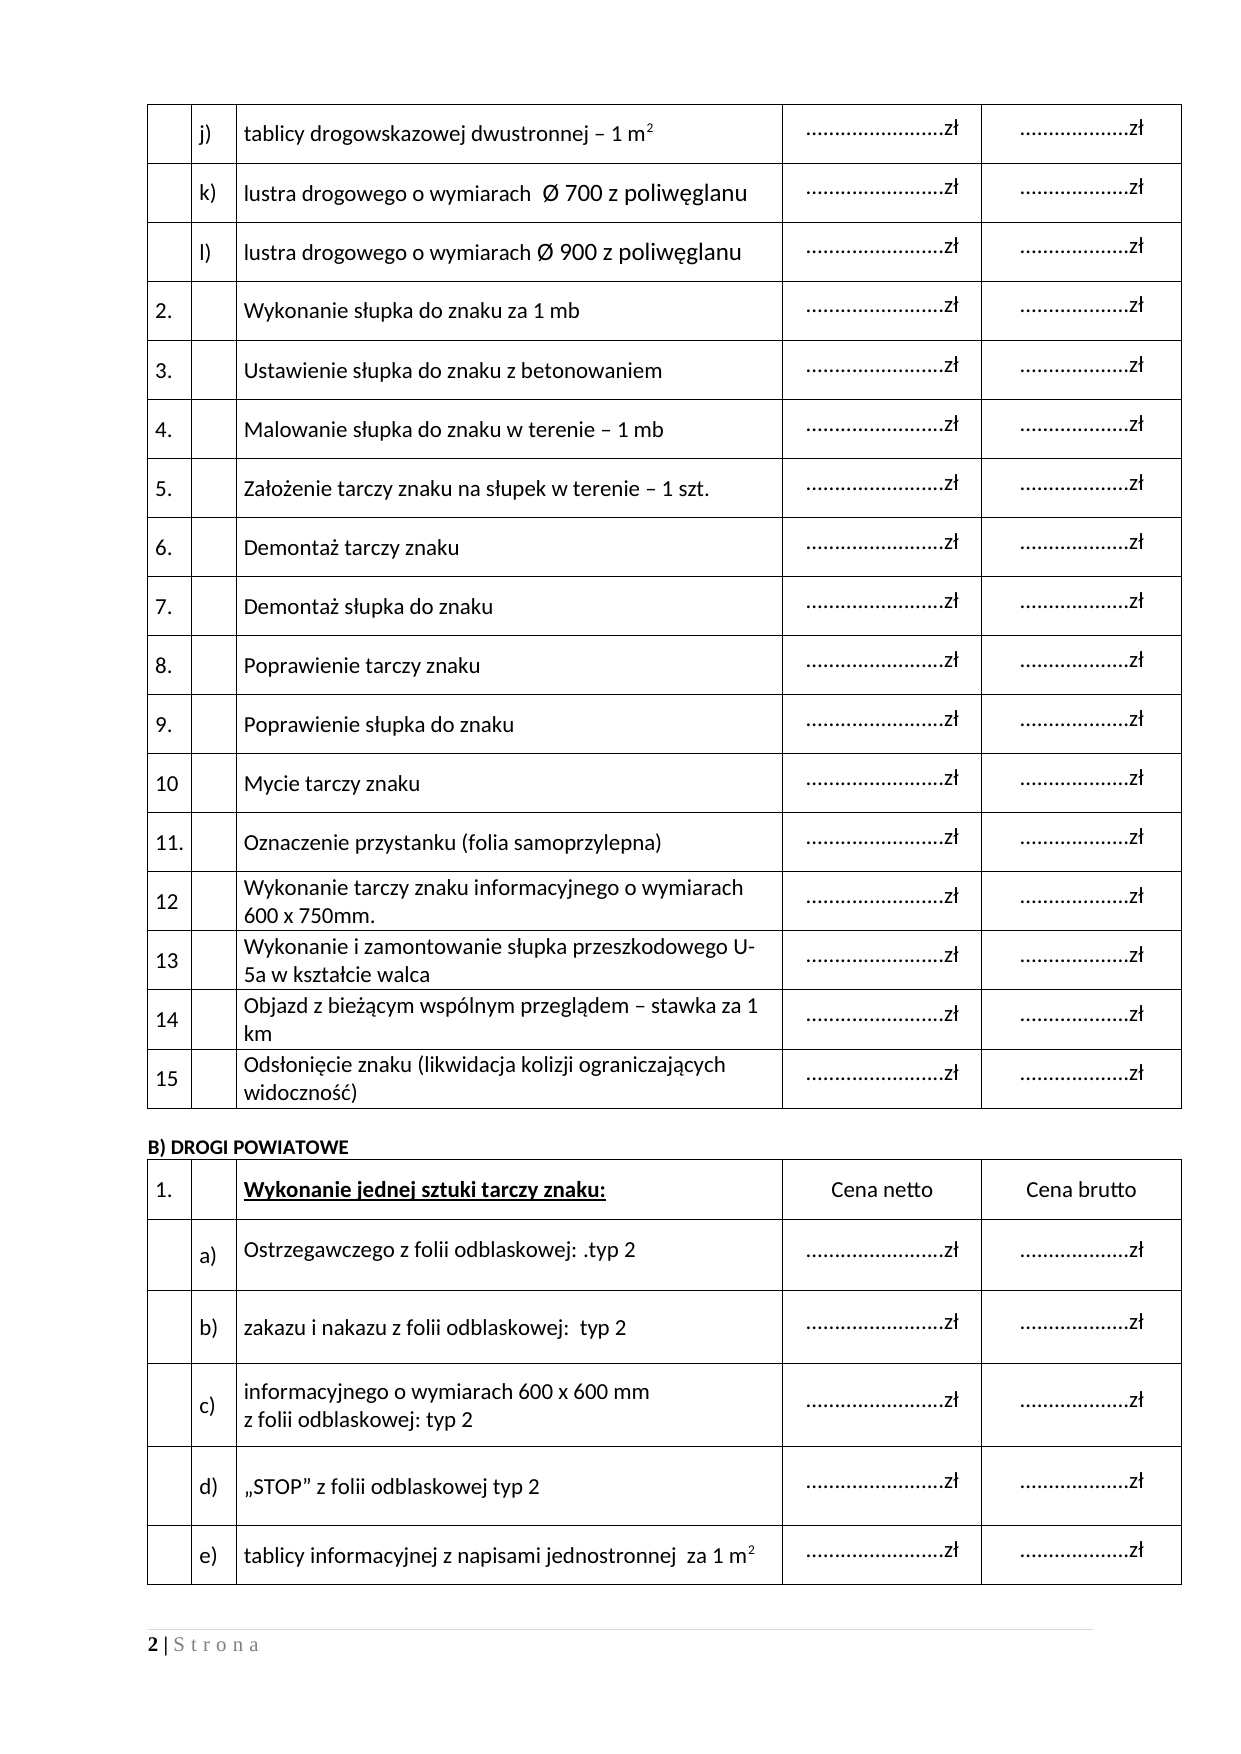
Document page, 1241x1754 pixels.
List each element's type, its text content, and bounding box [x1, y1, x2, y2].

table_header [192, 1160, 236, 1218]
table_cell [192, 282, 236, 340]
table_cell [982, 105, 1181, 162]
table_cell 8. [148, 636, 191, 694]
table_cell ........................zł [783, 400, 981, 458]
table_cell k) [192, 164, 236, 222]
table_cell ...................zł [982, 1050, 1181, 1107]
text B) DROGI POWIATOWE [148, 1134, 1093, 1159]
table_cell 12 [148, 872, 191, 930]
table_cell 5. [148, 459, 191, 517]
table_cell ........................zł [783, 282, 981, 340]
table_cell 7. [148, 577, 191, 635]
table_cell ...................zł [982, 459, 1181, 517]
table_cell ...................zł [982, 1447, 1181, 1525]
table_header Cena netto [783, 1160, 981, 1218]
table_cell 9. [148, 695, 191, 753]
table_cell ...................zł [982, 695, 1181, 753]
table_cell [148, 1526, 191, 1584]
table_cell tablicy drogowskazowej dwustronnej – 1 m2 [237, 105, 782, 162]
table_cell 14 [148, 990, 191, 1048]
table_cell l) [192, 223, 236, 281]
table_cell ...................zł [982, 636, 1181, 694]
table_cell ........................zł [783, 459, 981, 517]
table_cell [192, 1050, 236, 1107]
table_cell Założenie tarczy znaku na słupek w terenie – 1 szt. [237, 459, 782, 517]
table_cell ........................zł [783, 754, 981, 812]
table_header Cena brutto [982, 1160, 1181, 1218]
table_cell 3. [148, 341, 191, 399]
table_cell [783, 105, 981, 162]
table_cell ........................zł [783, 1291, 981, 1363]
table_cell ...................zł [982, 1364, 1181, 1446]
table_cell 13 [148, 931, 191, 989]
table_cell ........................zł [783, 1364, 981, 1446]
table_cell ...................zł [982, 400, 1181, 458]
table_cell 4. [148, 400, 191, 458]
table_cell ...................zł [982, 341, 1181, 399]
table_cell [192, 459, 236, 517]
table_cell ........................zł [783, 931, 981, 989]
table_cell ...................zł [982, 577, 1181, 635]
table_cell 6. [148, 518, 191, 576]
table_cell ........................zł [783, 164, 981, 222]
table_cell „STOP” z folii odblaskowej typ 2 [237, 1447, 782, 1525]
table_cell ...................zł [982, 872, 1181, 930]
table_cell [192, 577, 236, 635]
table_cell ...................zł [982, 518, 1181, 576]
table_cell j) [192, 105, 236, 162]
table_cell ...................zł [982, 164, 1181, 222]
table_cell ........................zł [783, 341, 981, 399]
table_cell Demontaż słupka do znaku [237, 577, 782, 635]
table_cell Oznaczenie przystanku (folia samoprzylepna) [237, 813, 782, 871]
table_cell ...................zł [982, 1291, 1181, 1363]
table_cell ...................zł [982, 990, 1181, 1048]
table_cell ...................zł [982, 931, 1181, 989]
table_cell [148, 1220, 191, 1290]
table_cell [192, 341, 236, 399]
table_cell Demontaż tarczy znaku [237, 518, 782, 576]
table_cell Ustawienie słupka do znaku z betonowaniem [237, 341, 782, 399]
table_cell Malowanie słupka do znaku w terenie – 1 mb [237, 400, 782, 458]
table_cell [148, 105, 191, 162]
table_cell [783, 1526, 981, 1584]
table_cell b) [192, 1291, 236, 1363]
table_cell [148, 1364, 191, 1446]
table_cell zakazu i nakazu z folii odblaskowej: typ 2 [237, 1291, 782, 1363]
table_cell Ostrzegawczego z folii odblaskowej: .typ 2 [237, 1220, 782, 1290]
table_cell ........................zł [783, 577, 981, 635]
table_cell ........................zł [783, 1220, 981, 1290]
table_cell d) [192, 1447, 236, 1525]
table_header 1. [148, 1160, 191, 1218]
table_cell Odsłonięcie znaku (likwidacja kolizji ograniczających widoczność) [237, 1050, 782, 1107]
table_cell 11. [148, 813, 191, 871]
table_cell lustra drogowego o wymiarach Ø 900 z poliwęglanu [237, 223, 782, 281]
table_cell Mycie tarczy znaku [237, 754, 782, 812]
table_cell [192, 931, 236, 989]
table_cell ........................zł [783, 1050, 981, 1107]
table_cell [192, 518, 236, 576]
table_cell ........................zł [783, 990, 981, 1048]
table_cell [148, 223, 191, 281]
table_cell [192, 636, 236, 694]
table_cell Wykonanie tarczy znaku informacyjnego o wymiarach 600 x 750mm. [237, 872, 782, 930]
table_cell ........................zł [783, 518, 981, 576]
table_cell ...................zł [982, 1220, 1181, 1290]
table_cell ...................zł [982, 282, 1181, 340]
table_cell lustra drogowego o wymiarach Ø 700 z poliwęglanu [237, 164, 782, 222]
table_cell [192, 400, 236, 458]
table_cell [192, 695, 236, 753]
table_cell Poprawienie tarczy znaku [237, 636, 782, 694]
table_cell 15 [148, 1050, 191, 1107]
table_cell 10 [148, 754, 191, 812]
table_cell tablicy informacyjnej z napisami jednostronnej za 1 m2 [237, 1526, 782, 1584]
table_cell informacyjnego o wymiarach 600 x 600 mm z folii odblaskowej: typ 2 [237, 1364, 782, 1446]
table_cell [148, 1291, 191, 1363]
table_cell ........................zł [783, 813, 981, 871]
table_cell [148, 1447, 191, 1525]
table_cell Objazd z bieżącym wspólnym przeglądem – stawka za 1 km [237, 990, 782, 1048]
table_cell ........................zł [783, 636, 981, 694]
table_cell [192, 990, 236, 1048]
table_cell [982, 1526, 1181, 1584]
table_cell e) [192, 1526, 236, 1584]
table_cell a) [192, 1220, 236, 1290]
table_cell ........................zł [783, 223, 981, 281]
table_cell [148, 164, 191, 222]
table_cell ........................zł [783, 695, 981, 753]
table_cell [192, 813, 236, 871]
table_cell ...................zł [982, 813, 1181, 871]
table_cell [192, 754, 236, 812]
table_cell 2. [148, 282, 191, 340]
table_cell ........................zł [783, 1447, 981, 1525]
table_cell [192, 872, 236, 930]
table_cell c) [192, 1364, 236, 1446]
table_cell ...................zł [982, 223, 1181, 281]
table_cell Wykonanie słupka do znaku za 1 mb [237, 282, 782, 340]
table_cell ...................zł [982, 754, 1181, 812]
table_cell Wykonanie i zamontowanie słupka przeszkodowego U-5a w kształcie walca [237, 931, 782, 989]
table_cell Poprawienie słupka do znaku [237, 695, 782, 753]
table_cell ........................zł [783, 872, 981, 930]
table_header Wykonanie jednej sztuki tarczy znaku: [237, 1160, 782, 1218]
